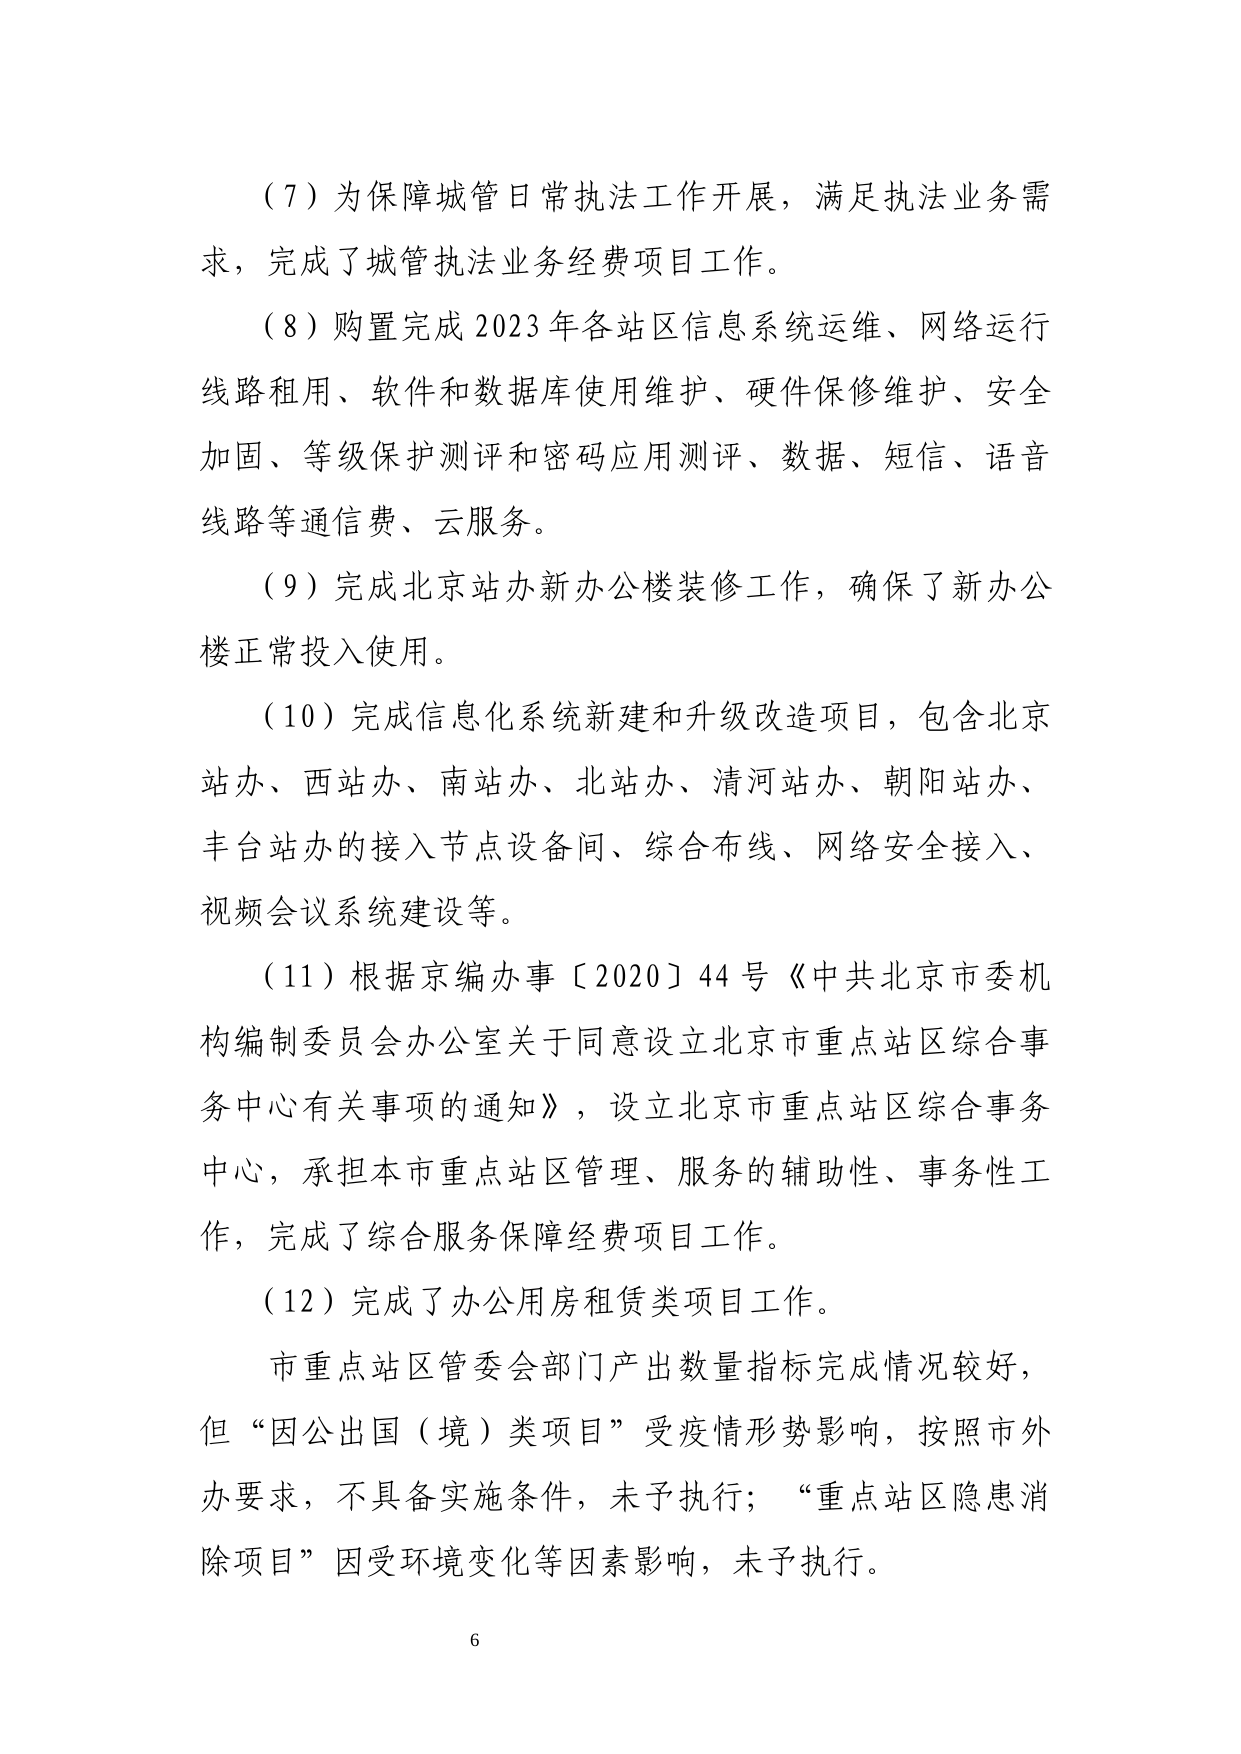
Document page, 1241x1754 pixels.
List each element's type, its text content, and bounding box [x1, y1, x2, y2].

list 根据京编办事〔2020〕44号《中共北京市委机构编制委员会办公室关于同意设立北京市重点站区综合事务中心有关事项的通知》，设立北京市重点站区综合事务中心，承担本市重点站区管理、服务的辅助性、事务性工作，完成了综合服务保障经费项目工作。 [198, 942, 1053, 1267]
list 完成了办公用房租赁类项目工作。 [198, 1267, 1053, 1332]
list 购置完成2023年各站区信息系统运维、网络运行线路租用、软件和数据库使用维护、硬件保修维护、安全加固、等级保护测评和密码应用测评、数据、短信、语音线路等通信费、云服务。 [198, 292, 1053, 552]
list 为保障城管日常执法工作开展，满足执法业务需求，完成了城管执法业务经费项目工作。 [198, 162, 1053, 292]
list 完成信息化系统新建和升级改造项目，包含北京站办、西站办、南站办、北站办、清河站办、朝阳站办、丰台站办的接入节点设备间、综合布线、网络安全接入、视频会议系统建设等。 [198, 682, 1053, 942]
text 市重点站区管委会部门产出数量指标完成情况较好，但“因公出国（境）类项目”受疫情形势影响，按照市外办要求，不具备实施条件，未予执行；“重点站区隐患消除项目”因受环境变化等因素影响，未予执行。 [198, 1332, 1053, 1592]
list 完成北京站办新办公楼装修工作，确保了新办公楼正常投入使用。 [198, 552, 1053, 682]
